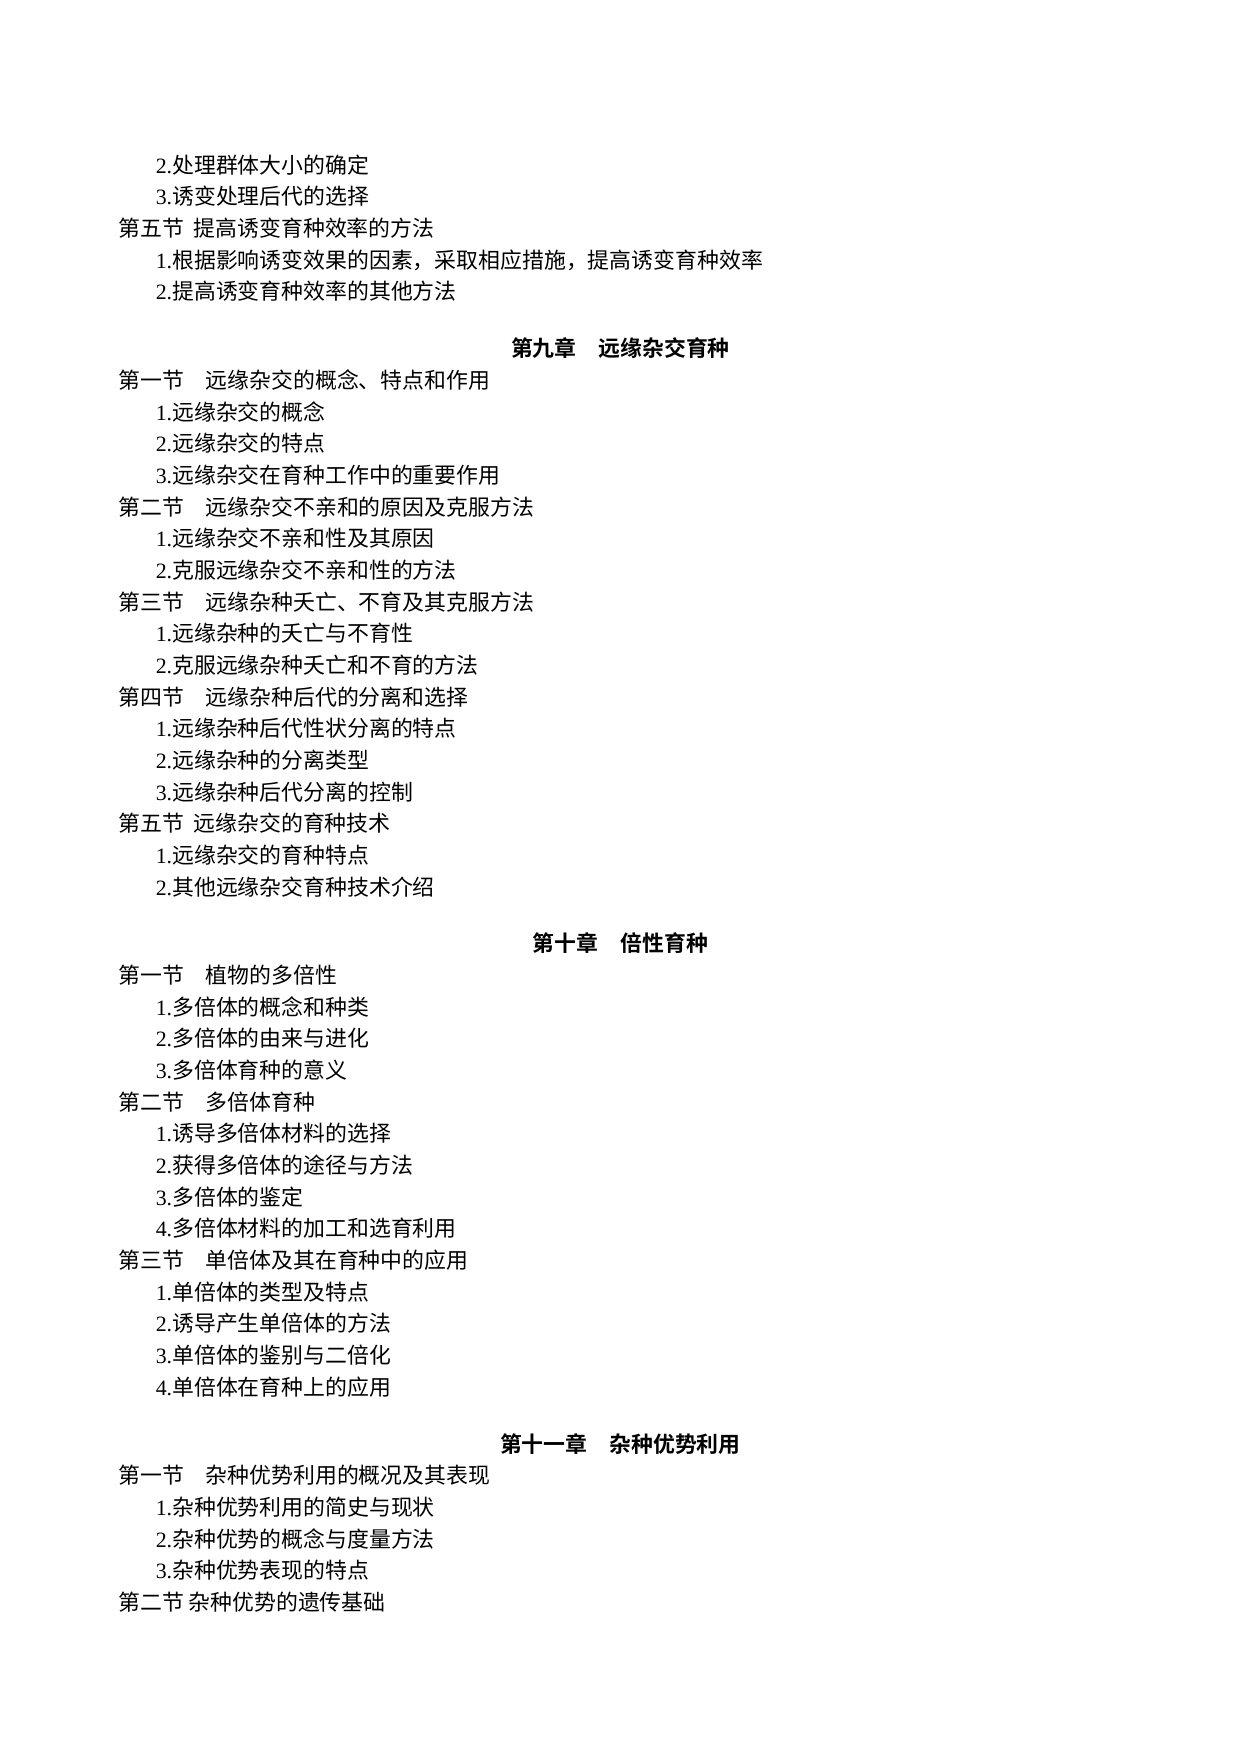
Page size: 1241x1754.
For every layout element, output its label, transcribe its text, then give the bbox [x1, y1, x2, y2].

text 3.多倍体育种的意义 [156, 1053, 1122, 1085]
text 第二节 杂种优势的遗传基础 [118, 1585, 1122, 1617]
text 第五节 提高诱变育种效率的方法 [118, 211, 1122, 243]
text 3.杂种优势表现的特点 [156, 1553, 1122, 1585]
text 第十一章 杂种优势利用 [118, 1427, 1122, 1458]
text 第一节 远缘杂交的概念、特点和作用 [118, 363, 1122, 394]
text 1.多倍体的概念和种类 [156, 990, 1122, 1021]
text 3.诱变处理后代的选择 [156, 179, 1122, 211]
text 1.远缘杂种的夭亡与不育性 [156, 616, 1122, 648]
text 2.多倍体的由来与进化 [156, 1021, 1122, 1053]
text 1.杂种优势利用的简史与现状 [156, 1490, 1122, 1522]
text 1.单倍体的类型及特点 [156, 1275, 1122, 1306]
text 4.多倍体材料的加工和选育利用 [156, 1211, 1122, 1243]
text 第二节 多倍体育种 [118, 1085, 1122, 1116]
text 1.远缘杂交不亲和性及其原因 [156, 521, 1122, 553]
text 2.其他远缘杂交育种技术介绍 [156, 869, 1122, 901]
text 第十章 倍性育种 [118, 926, 1122, 958]
text 第三节 单倍体及其在育种中的应用 [118, 1243, 1122, 1275]
text 第一节 杂种优势利用的概况及其表现 [118, 1458, 1122, 1490]
text 2.远缘杂交的特点 [156, 426, 1122, 458]
text 第一节 植物的多倍性 [118, 958, 1122, 990]
text 2.远缘杂种的分离类型 [156, 743, 1122, 774]
text 2.克服远缘杂种夭亡和不育的方法 [156, 648, 1122, 679]
text 2.获得多倍体的途径与方法 [156, 1148, 1122, 1180]
text 第九章 远缘杂交育种 [118, 331, 1122, 363]
text 1.远缘杂种后代性状分离的特点 [156, 711, 1122, 743]
text 2.杂种优势的概念与度量方法 [156, 1522, 1122, 1553]
text 第三节 远缘杂种夭亡、不育及其克服方法 [118, 584, 1122, 616]
text 3.单倍体的鉴别与二倍化 [156, 1338, 1122, 1370]
text 1.远缘杂交的概念 [156, 394, 1122, 426]
text 3.远缘杂交在育种工作中的重要作用 [156, 458, 1122, 489]
text 1.诱导多倍体材料的选择 [156, 1116, 1122, 1148]
text 3.多倍体的鉴定 [156, 1180, 1122, 1211]
text 2.诱导产生单倍体的方法 [156, 1306, 1122, 1338]
text 3.远缘杂种后代分离的控制 [156, 774, 1122, 806]
text 2.处理群体大小的确定 [156, 148, 1122, 179]
text 1.根据影响诱变效果的因素，采取相应措施，提高诱变育种效率 [156, 243, 1122, 274]
text 1.远缘杂交的育种特点 [156, 838, 1122, 869]
text 第四节 远缘杂种后代的分离和选择 [118, 679, 1122, 711]
text 2.克服远缘杂交不亲和性的方法 [156, 553, 1122, 584]
text 第五节 远缘杂交的育种技术 [118, 806, 1122, 838]
text 第二节 远缘杂交不亲和的原因及克服方法 [118, 489, 1122, 521]
text 4.单倍体在育种上的应用 [156, 1370, 1122, 1401]
text 2.提高诱变育种效率的其他方法 [156, 274, 1122, 306]
